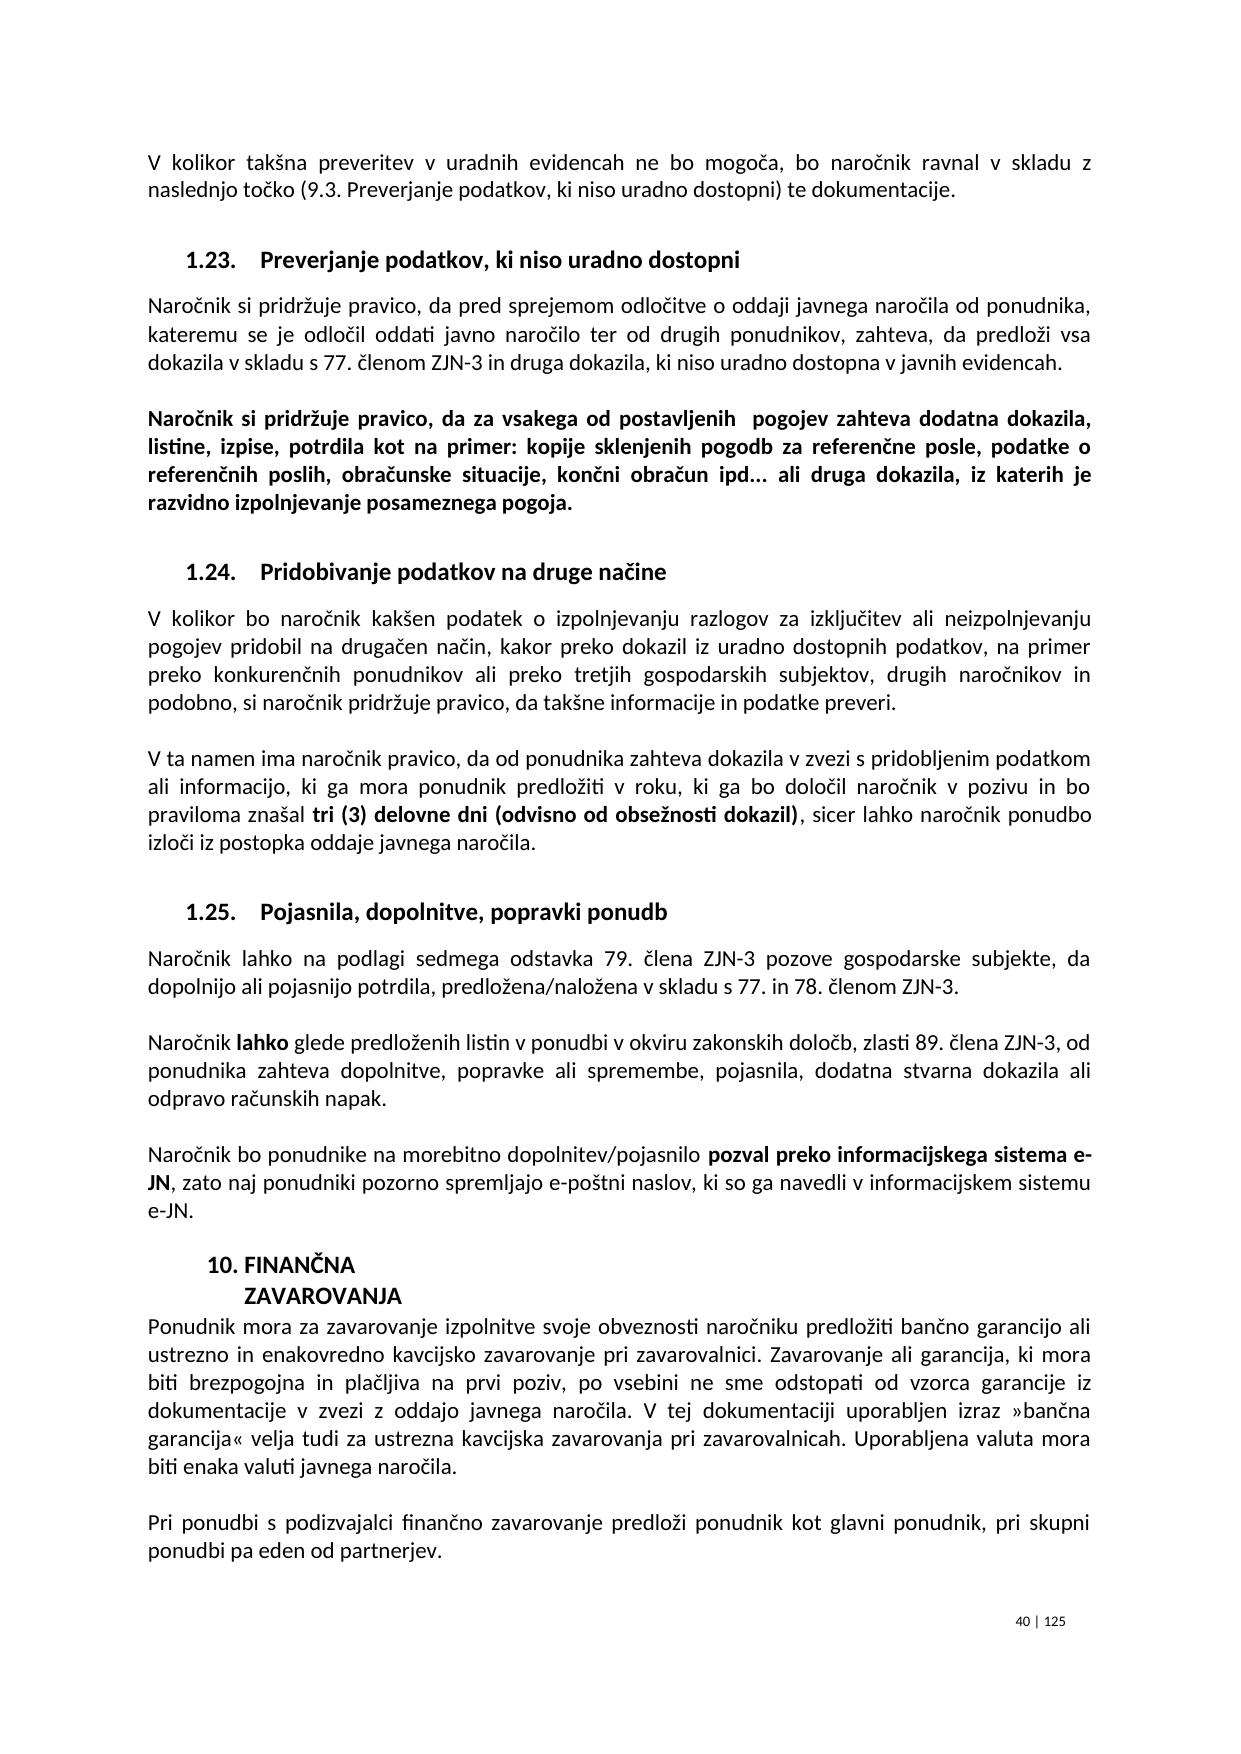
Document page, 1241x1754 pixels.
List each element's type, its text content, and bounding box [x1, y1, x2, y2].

text Naročnik si pridržuje pravico, da za vsakega od postavljenih pogojev zahteva dodatna dokazila, listine, izpise, potrdila kot na primer: kopije sklenjenih pogodb za referenčne posle, podatke o referenčnih poslih, obračunske situacije, končni obračun ipd... ali druga dokazila, iz katerih je razvidno izpolnjevanje posameznega pogoja. [148, 404, 1093, 516]
text Naročnik si pridržuje pravico, da pred sprejemom odločitve o oddaji javnega naročila od ponudnika, kateremu se je odločil oddati javno naročilo ter od drugih ponudnikov, zahteva, da predloži vsa dokazila v skladu s 77. členom ZJN-3 in druga dokazila, ki niso uradno dostopna v javnih evidencah. [148, 292, 1093, 376]
text Naročnik lahko na podlagi sedmega odstavka 79. člena ZJN-3 pozove gospodarske subjekte, da dopolnijo ali pojasnijo potrdila, predložena/naložena v skladu s 77. in 78. členom ZJN-3. [148, 944, 1093, 1000]
text Pri ponudbi s podizvajalci finančno zavarovanje predloži ponudnik kot glavni ponudnik, pri skupni ponudbi pa eden od partnerjev. [148, 1508, 1093, 1564]
text V kolikor takšna preveritev v uradnih evidencah ne bo mogoča, bo naročnik ravnal v skladu z naslednjo točko (9.3. Preverjanje podatkov, ki niso uradno dostopni) te dokumentacije. [148, 148, 1093, 204]
text V kolikor bo naročnik kakšen podatek o izpolnjevanju razlogov za izključitev ali neizpolnjevanju pogojev pridobil na drugačen način, kakor preko dokazil iz uradno dostopnih podatkov, na primer preko konkurenčnih ponudnikov ali preko tretjih gospodarskih subjektov, drugih naročnikov in podobno, si naročnik pridržuje pravico, da takšne informacije in podatke preveri. [148, 604, 1093, 716]
text V ta namen ima naročnik pravico, da od ponudnika zahteva dokazila v zvezi s pridobljenim podatkom ali informacijo, ki ga mora ponudnik predložiti v roku, ki ga bo določil naročnik v pozivu in bo praviloma znašal tri (3) delovne dni (odvisno od obsežnosti dokazil), sicer lahko naročnik ponudbo izloči iz postopka oddaje javnega naročila. [148, 744, 1093, 856]
text Naročnik lahko glede predloženih listin v ponudbi v okviru zakonskih določb, zlasti 89. člena ZJN-3, od ponudnika zahteva dopolnitve, popravke ali spremembe, pojasnila, dodatna stvarna dokazila ali odpravo računskih napak. [148, 1028, 1093, 1112]
subtitle FINANČNA ZAVAROVANJA [207, 1249, 460, 1310]
subtitle Pridobivanje podatkov na druge načine [185, 556, 1093, 587]
subtitle Pojasnila, dopolnitve, popravki ponudb [185, 897, 1093, 927]
text Naročnik bo ponudnike na morebitno dopolnitev/pojasnilo pozval preko informacijskega sistema e-JN, zato naj ponudniki pozorno spremljajo e-poštni naslov, ki so ga navedli v informacijskem sistemu e-JN. [148, 1140, 1093, 1224]
text Ponudnik mora za zavarovanje izpolnitve svoje obveznosti naročniku predložiti bančno garancijo ali ustrezno in enakovredno kavcijsko zavarovanje pri zavarovalnici. Zavarovanje ali garancija, ki mora biti brezpogojna in plačljiva na prvi poziv, po vsebini ne sme odstopati od vzorca garancije iz dokumentacije v zvezi z oddajo javnega naročila. V tej dokumentaciji uporabljen izraz »bančna garancija« velja tudi za ustrezna kavcijska zavarovanja pri zavarovalnicah. Uporabljena valuta mora biti enaka valuti javnega naročila. [148, 1312, 1093, 1480]
subtitle Preverjanje podatkov, ki niso uradno dostopni [185, 244, 1093, 275]
